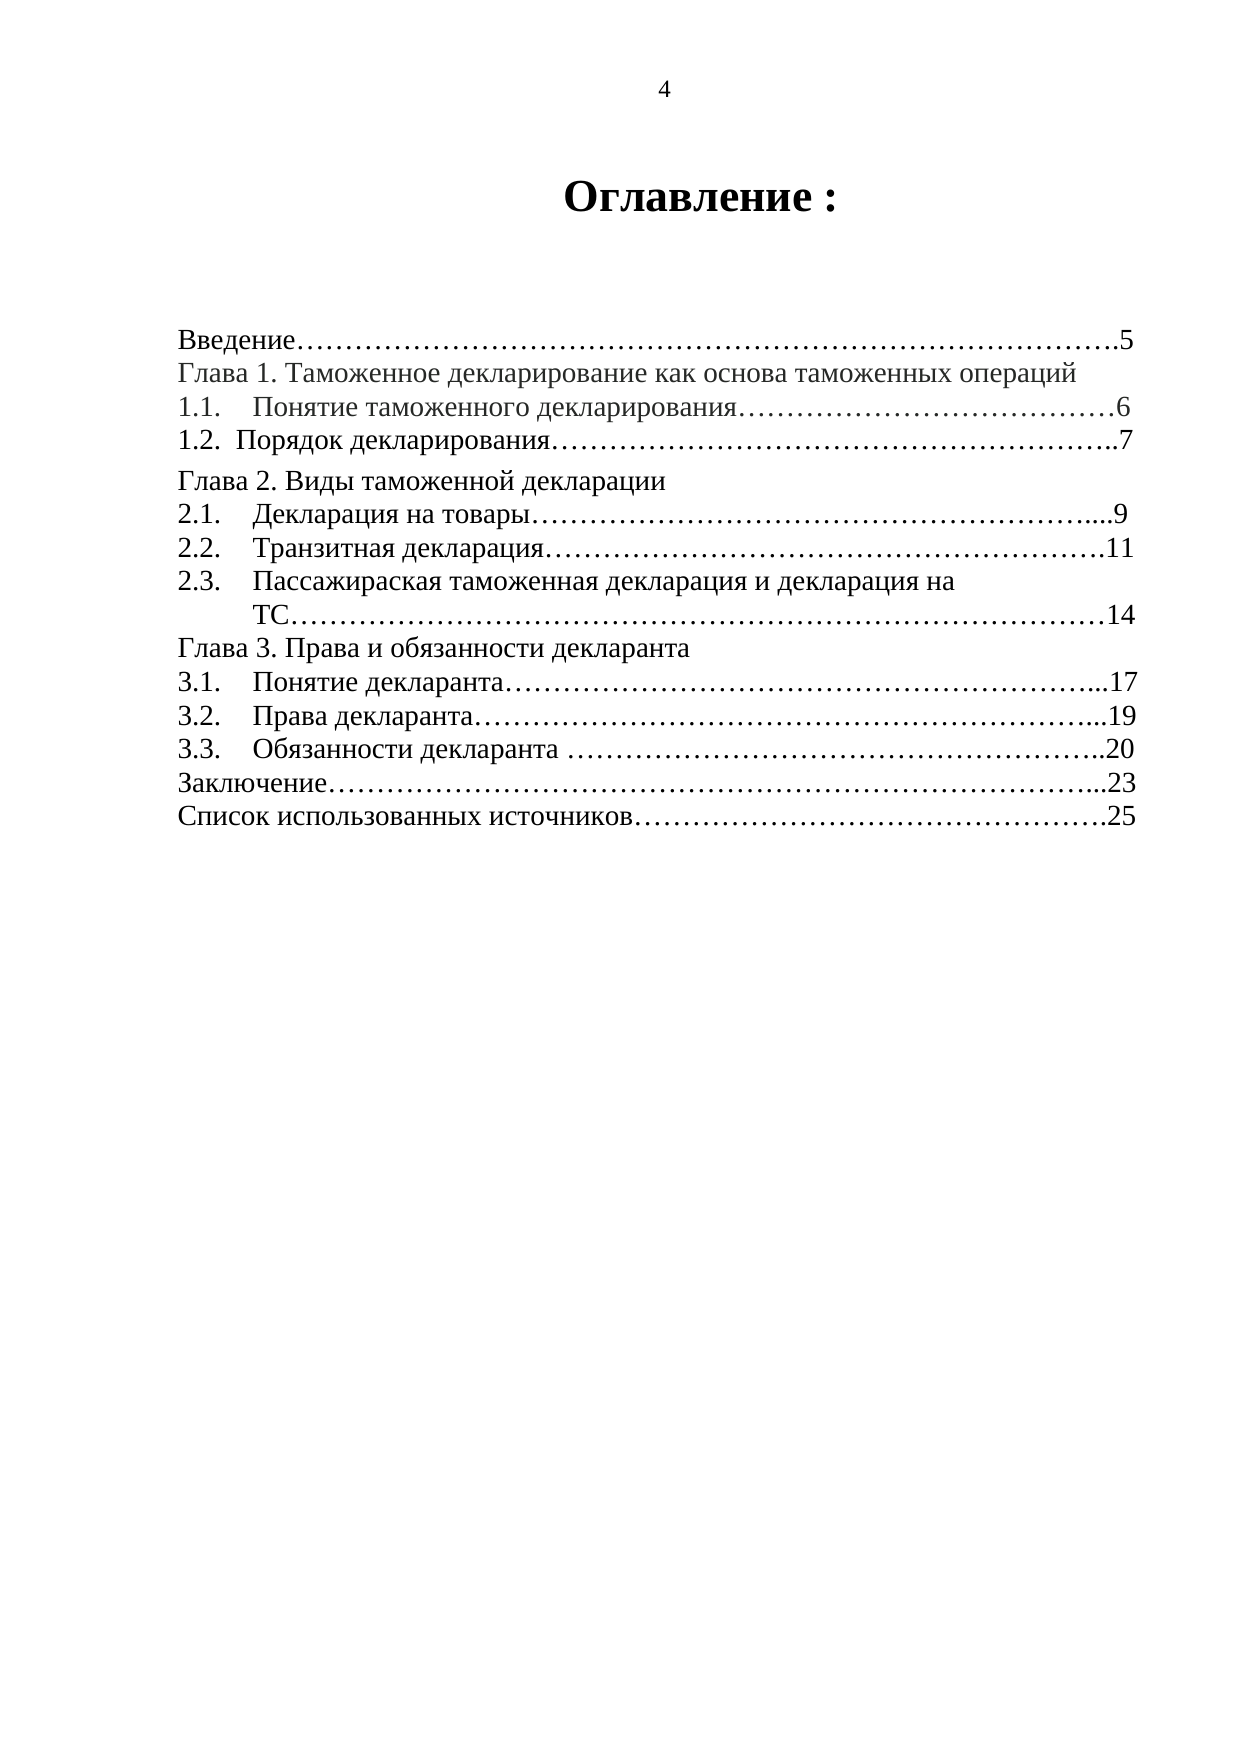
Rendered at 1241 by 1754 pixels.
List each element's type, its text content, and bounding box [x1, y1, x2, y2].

text Список использованных источников………………………………………….25 [177, 798, 1152, 832]
list Понятие декларанта……………………………………………………...17 [177, 664, 1152, 698]
list Права декларанта………………………………………………………...19 [177, 698, 1152, 731]
list Пассажираская таможенная декларация и декларация на ТС…………………………………………………………………………14 [177, 563, 1152, 631]
list Транзитная декларация………………………………………………….11 [177, 530, 1152, 563]
text Заключение……………………………………………………………………...23 [177, 765, 1152, 798]
text Оглавление : [177, 168, 1152, 221]
text Глава 1. Таможенное декларирование как основа таможенных операций [177, 355, 1152, 389]
text Глава 3. Права и обязанности декларанта [177, 631, 1152, 664]
list Декларация на товары…………………………………………………....9 [177, 496, 1152, 530]
text Введение………………………………………………………………………….5 [177, 322, 1152, 355]
list Понятие таможенного декларирования…………………………………6 [177, 389, 1152, 422]
text 1.2. Порядок декларирования…………………………………………………..7 [177, 422, 1152, 463]
list Обязанности декларанта ………………………………………………..20 [177, 731, 1152, 765]
text Глава 2. Виды таможенной декларации [177, 463, 1152, 496]
